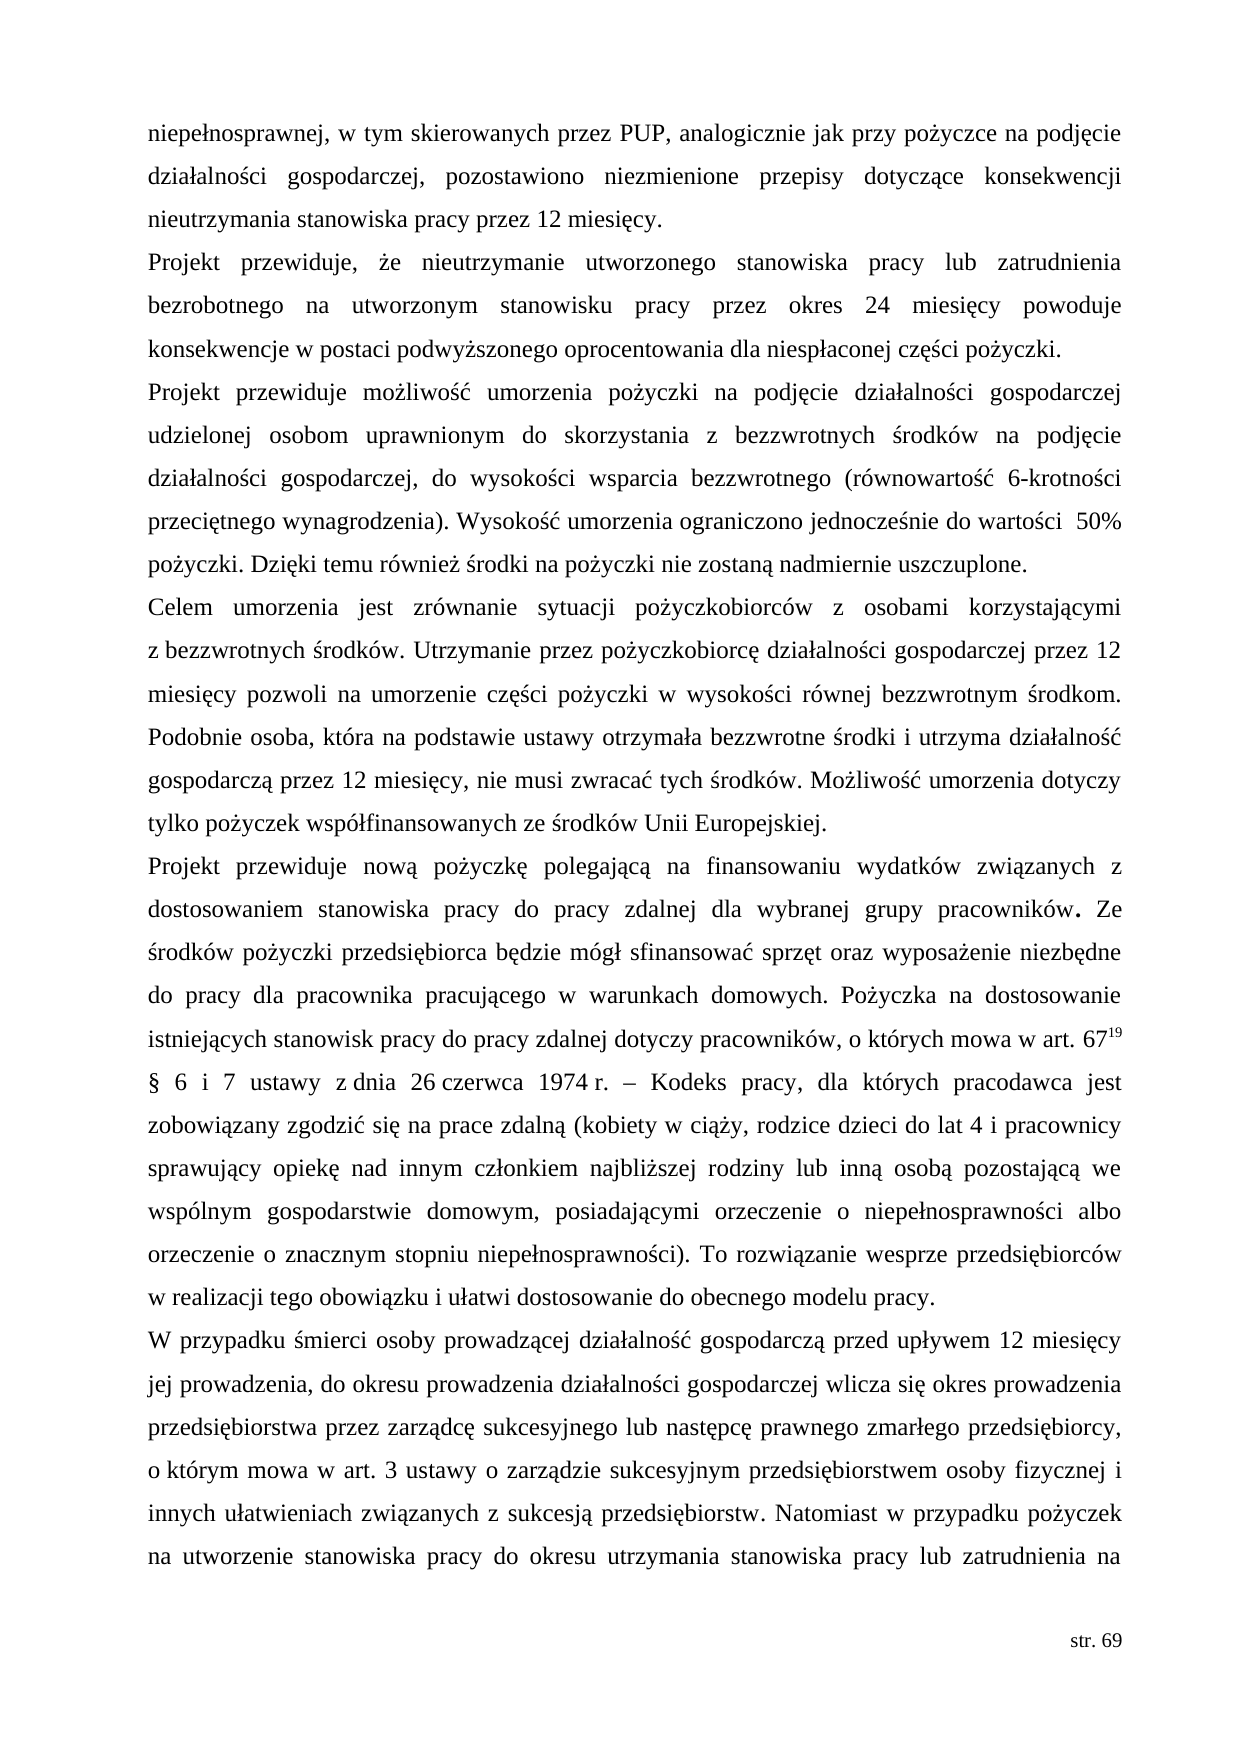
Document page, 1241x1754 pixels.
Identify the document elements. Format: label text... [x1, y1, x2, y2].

text Projekt przewiduje nową pożyczkę polegającą na finansowaniu wydatków związanych z dostosowaniem stanowiska pracy do pracy zdalnej dla wybranej grupy pracowników. Ze środków pożyczki przedsiębiorca będzie mógł sfinansować sprzęt oraz wyposażenie niezbędne do pracy dla pracownika pracującego w warunkach domowych. Pożyczka na dostosowanie istniejących stanowisk pracy do pracy zdalnej dotyczy pracowników, o których mowa w art. 6719 § 6 i 7 ustawy z dnia 26 czerwca 1974 r. – Kodeks pracy, dla których pracodawca jest zobowiązany zgodzić się na prace zdalną (kobiety w ciąży, rodzice dzieci do lat 4 i pracownicy sprawujący opiekę nad innym członkiem najbliższej rodziny lub inną osobą pozostającą we wspólnym gospodarstwie domowym, posiadającymi orzeczenie o niepełnosprawności albo orzeczenie o znacznym stopniu niepełnosprawności). To rozwiązanie wesprze przedsiębiorców w realizacji tego obowiązku i ułatwi dostosowanie do obecnego modelu pracy. [148, 851, 1122, 1311]
text Celem umorzenia jest zrównanie sytuacji pożyczkobiorców z osobami korzystającymi z bezzwrotnych środków. Utrzymanie przez pożyczkobiorcę działalności gospodarczej przez 12 miesięcy pozwoli na umorzenie części pożyczki w wysokości równej bezzwrotnym środkom. Podobnie osoba, która na podstawie ustawy otrzymała bezzwrotne środki i utrzyma działalność gospodarczą przez 12 miesięcy, nie musi zwracać tych środków. Możliwość umorzenia dotyczy tylko pożyczek współfinansowanych ze środków Unii Europejskiej. [148, 592, 1122, 837]
text Projekt przewiduje, że nieutrzymanie utworzonego stanowiska pracy lub zatrudnienia bezrobotnego na utworzonym stanowisku pracy przez okres 24 miesięcy powoduje konsekwencje w postaci podwyższonego oprocentowania dla niespłaconej części pożyczki. [148, 247, 1122, 362]
text Projekt przewiduje możliwość umorzenia pożyczki na podjęcie działalności gospodarczej udzielonej osobom uprawnionym do skorzystania z bezzwrotnych środków na podjęcie działalności gospodarczej, do wysokości wsparcia bezzwrotnego (równowartość 6-krotności przeciętnego wynagrodzenia). Wysokość umorzenia ograniczono jednocześnie do wartości 50% pożyczki. Dzięki temu również środki na pożyczki nie zostaną nadmiernie uszczuplone. [148, 377, 1122, 578]
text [148, 118, 1122, 233]
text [148, 1326, 1122, 1570]
